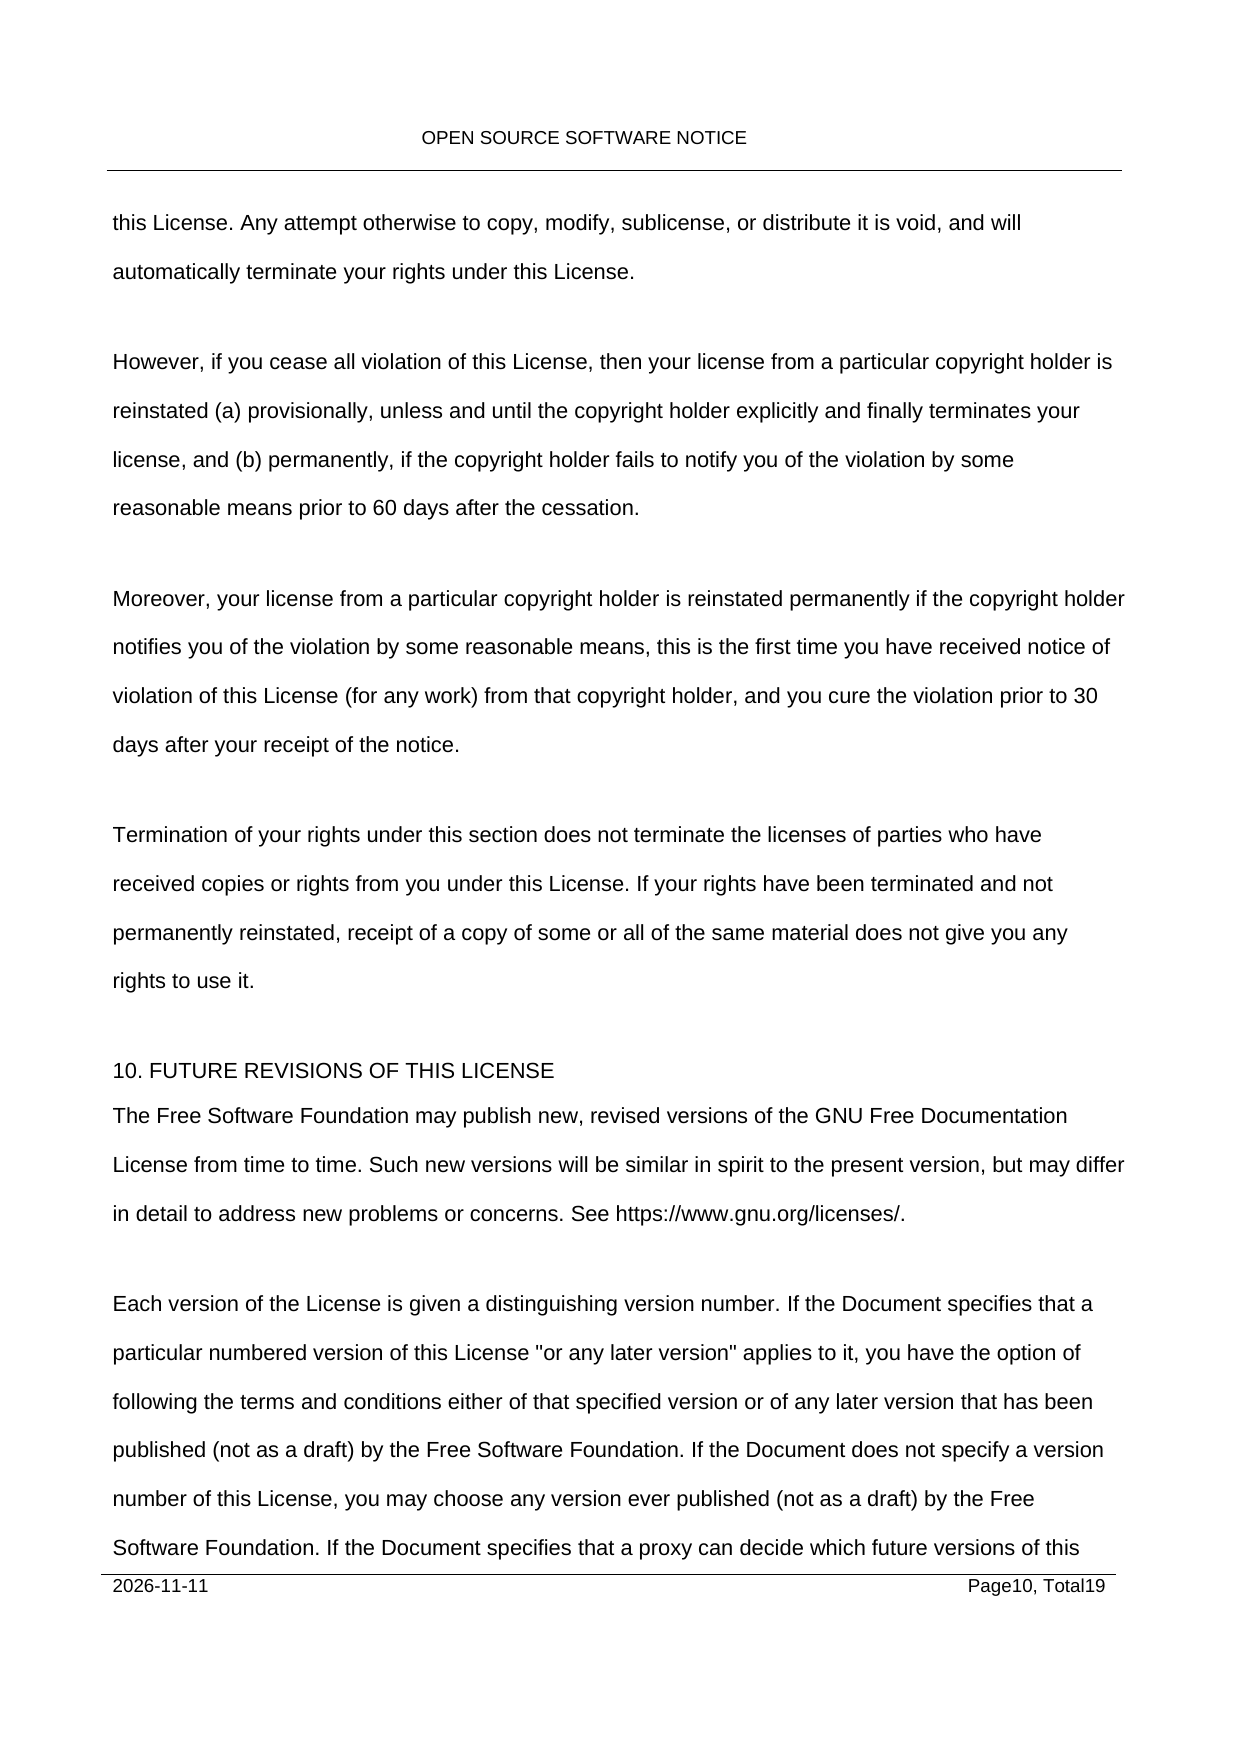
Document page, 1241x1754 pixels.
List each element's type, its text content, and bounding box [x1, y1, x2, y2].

text 10. FUTURE REVISIONS OF THIS LICENSE [112, 1055, 1128, 1087]
text However, if you cease all violation of this License, then your license from a particular copyright holder is reinstated (a) provisionally, unless and until the copyright holder explicitly and finally terminates your license, and (b) permanently, if the copyright holder fails to notify you of the violation by some reasonable means prior to 60 days after the cessation. [112, 345, 1128, 524]
text The Free Software Foundation may publish new, revised versions of the GNU Free Documentation License from time to time. Such new versions will be similar in spirit to the present version, but may differ in detail to address new problems or concerns. See https://www.gnu.org/licenses/. [112, 1100, 1128, 1230]
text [112, 206, 1128, 288]
text Termination of your rights under this section does not terminate the licenses of parties who have received copies or rights from you under this License. If your rights have been terminated and not permanently reinstated, receipt of a copy of some or all of the same material does not give you any rights to use it. [112, 818, 1128, 997]
text Moreover, your license from a particular copyright holder is reinstated permanently if the copyright holder notifies you of the violation by some reasonable means, this is the first time you have received notice of violation of this License (for any work) from that copyright holder, and you cure the violation prior to 30 days after your receipt of the notice. [112, 582, 1128, 761]
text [112, 1287, 1128, 1564]
